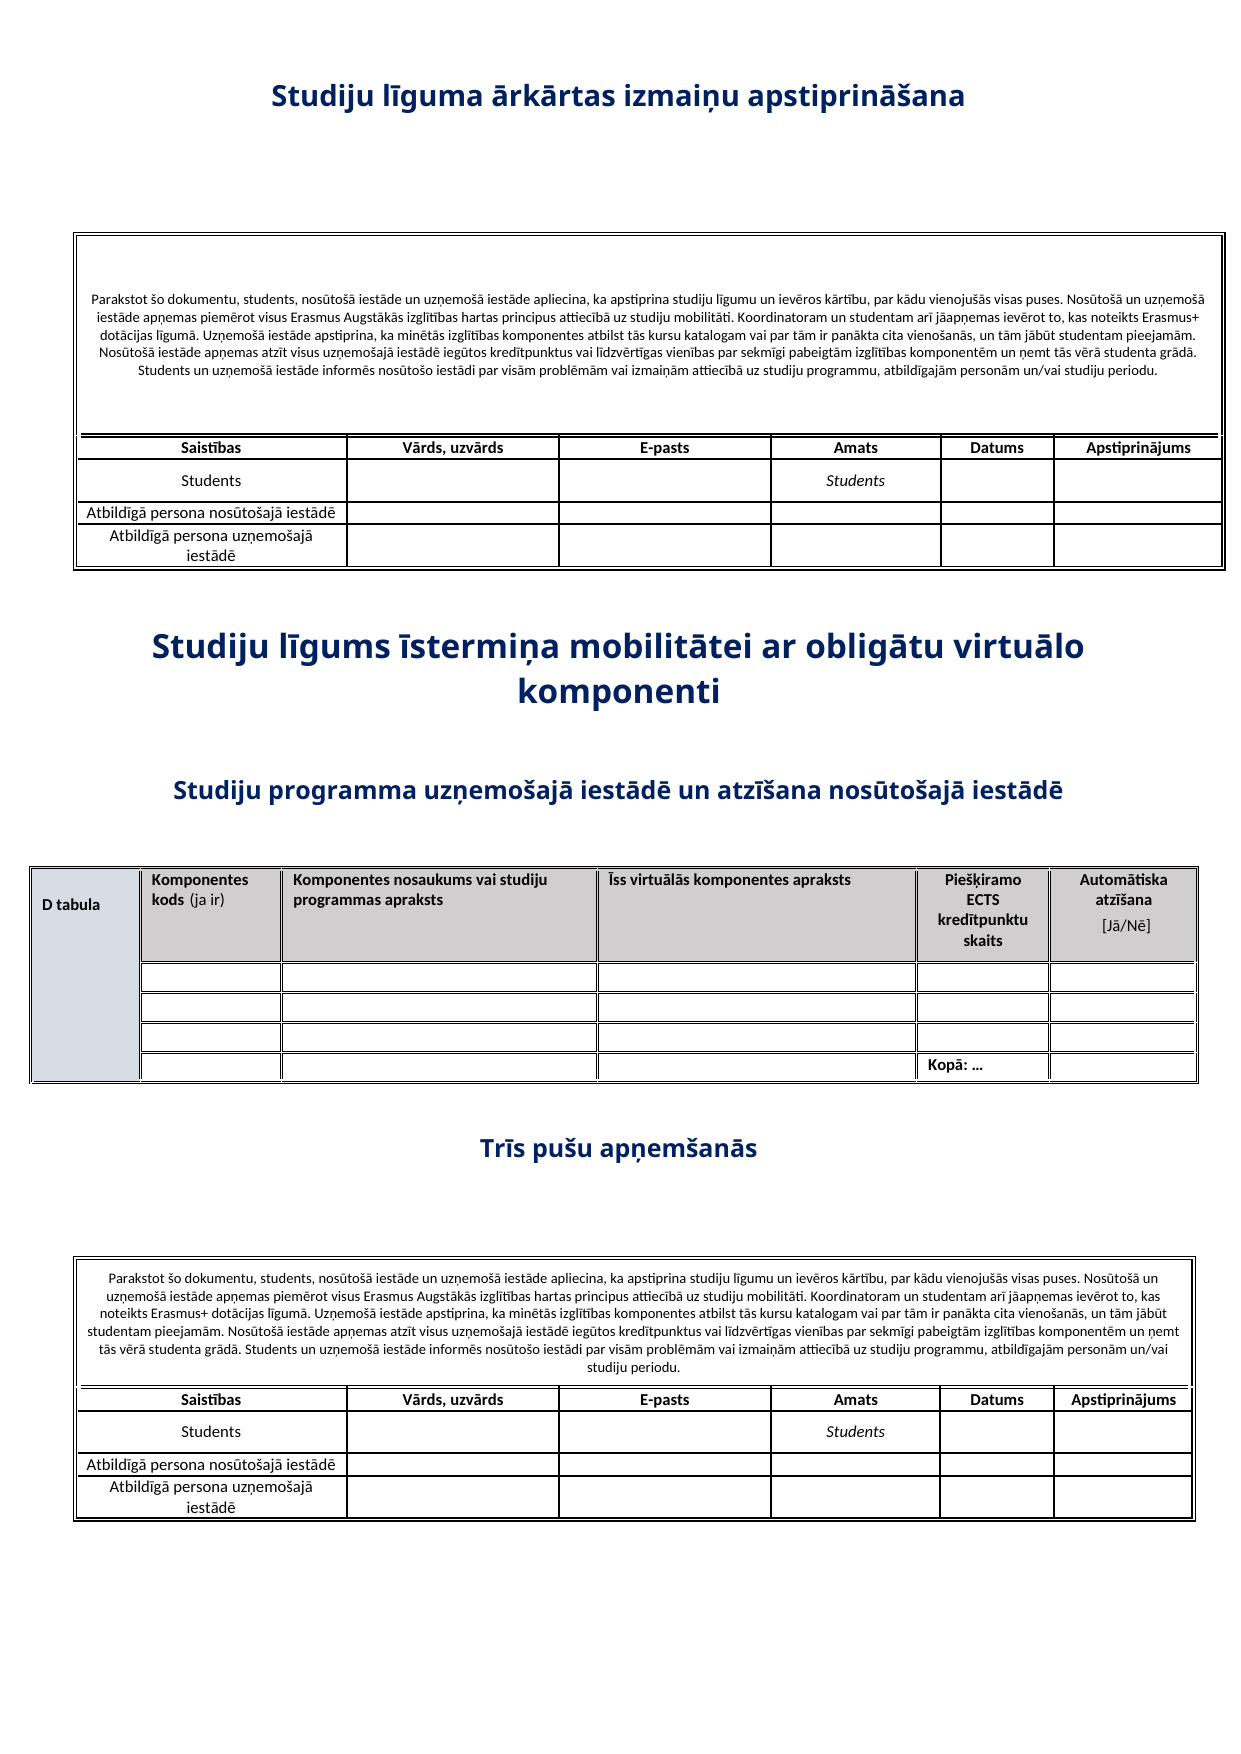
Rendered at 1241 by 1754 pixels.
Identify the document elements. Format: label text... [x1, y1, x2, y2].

table_cell [1051, 991, 1196, 1021]
table_cell [560, 1477, 770, 1517]
table_cell [1055, 1412, 1191, 1452]
table_cell [599, 1024, 915, 1051]
table_cell [942, 460, 1053, 501]
table_cell [918, 1024, 1048, 1051]
table_cell [348, 1412, 558, 1452]
table_cell [348, 503, 558, 523]
table_cell Datums [941, 1389, 1053, 1409]
table_cell [348, 1454, 558, 1474]
table_cell Atbildīgā persona nosūtošajā iestādē [77, 502, 346, 523]
table_cell [1055, 525, 1221, 566]
text Studiju programma uzņemošajā iestādē un atzīšana nosūtošajā iestādē [75, 773, 1162, 807]
table_header Piešķiramo ECTS kredītpunktu skaits [917, 869, 1049, 961]
text Studiju līgums īstermiņa mobilitātei ar obligātu virtuālo komponenti [75, 623, 1162, 713]
table_cell [599, 994, 915, 1021]
table_cell Apstiprinājums [1055, 433, 1223, 458]
table_cell [140, 1051, 282, 1081]
table_cell [772, 1477, 939, 1517]
table_cell Vārds, uzvārds [348, 438, 558, 458]
table_cell [560, 503, 770, 523]
table_cell [1055, 503, 1221, 523]
table_cell [1055, 460, 1221, 501]
table_cell [918, 994, 1048, 1021]
table_cell [941, 1477, 1053, 1517]
table_cell Students [772, 460, 940, 501]
table_cell Saistības [75, 433, 346, 458]
table_cell [560, 525, 770, 566]
table_cell Saistības [75, 1385, 346, 1409]
text Trīs pušu apņemšanās [75, 1131, 1162, 1165]
table_header Komponentes kods (ja ir) [140, 867, 282, 961]
table_cell [1055, 1454, 1191, 1474]
table_cell E-pasts [560, 438, 770, 458]
table_cell [560, 460, 770, 501]
table_cell [283, 1024, 596, 1051]
table_cell [348, 525, 558, 566]
table_cell E-pasts [560, 1389, 770, 1409]
table_cell Kopā: … [917, 1054, 1049, 1081]
table_cell Amats [772, 438, 940, 458]
table_cell [282, 1054, 597, 1081]
table_cell Vārds, uzvārds [348, 1389, 558, 1409]
table_cell Datums [942, 438, 1053, 458]
table_cell Amats [772, 1389, 939, 1409]
table_cell [142, 964, 280, 991]
table_cell [283, 964, 596, 991]
table_cell Atbildīgā persona nosūtošajā iestādē [77, 1453, 346, 1474]
table_cell [348, 460, 558, 501]
table_cell Students [772, 1412, 939, 1452]
table_header Parakstot šo dokumentu, students, nosūtošā iestāde un uzņemošā iestāde apliecina, ka apstiprina studiju līgumu un ievēros kārtību, par kādu vienojušās visas puses. Nosūtošā un uzņemošā iestāde apņemas piemērot visus Erasmus Augstākās izglītības hartas principus attiecībā uz studiju mobilitāti. Koordinatoram un studentam arī jāapņemas ievērot to, kas noteikts Erasmus+ dotācijas līgumā. Uzņemošā iestāde apstiprina, ka minētās izglītības komponentes atbilst tās kursu katalogam vai par tām ir panākta cita vienošanās, un tām jābūt studentam pieejamām. Nosūtošā iestāde apņemas atzīt visus uzņemošajā iestādē iegūtos kredītpunktus vai līdzvērtīgas vienības par sekmīgi pabeigtām izglītības komponentēm un ņemt tās vērā studenta grādā. Students un uzņemošā iestāde informēs nosūtošo iestādi par visām problēmām vai izmaiņām attiecībā uz studiju programmu, atbildīgajām personām un/vai studiju periodu. [77, 1260, 1191, 1384]
table_header Īss virtuālās komponentes apraksts [597, 867, 917, 961]
table_cell Atbildīgā persona uzņemošajā iestādē [77, 524, 346, 566]
table_cell [560, 1412, 770, 1452]
table_cell [1051, 1021, 1196, 1051]
table_cell [283, 994, 596, 1021]
table_cell [348, 1477, 558, 1517]
table_cell [918, 964, 1048, 991]
table_cell [941, 1454, 1053, 1474]
table_cell [597, 1051, 917, 1081]
table_cell [942, 503, 1053, 523]
table_cell [1050, 1051, 1198, 1081]
table_header Komponentes nosaukums vai studiju programmas apraksts [282, 869, 597, 961]
table_cell [1051, 961, 1196, 991]
table_cell Apstiprinājums [1055, 1385, 1194, 1409]
text Studiju līguma ārkārtas izmaiņu apstiprināšana [75, 75, 1162, 115]
table_cell [772, 503, 940, 523]
table_header D tabula [32, 869, 140, 1081]
table_cell [772, 525, 940, 566]
table_cell [941, 1412, 1053, 1452]
table_cell [142, 994, 280, 1021]
table_cell [942, 525, 1053, 566]
table_cell [142, 1024, 280, 1051]
table_cell Students [77, 1411, 346, 1452]
table_header Automātiska atzīšana [Jā/Nē] [1050, 869, 1196, 961]
table_cell [599, 964, 915, 991]
table_cell [1055, 1477, 1191, 1517]
table_cell Atbildīgā persona uzņemošajā iestādē [77, 1476, 346, 1517]
table_cell [772, 1454, 939, 1474]
table_header Parakstot šo dokumentu, students, nosūtošā iestāde un uzņemošā iestāde apliecina, ka apstiprina studiju līgumu un ievēros kārtību, par kādu vienojušās visas puses. Nosūtošā un uzņemošā iestāde apņemas piemērot visus Erasmus Augstākās izglītības hartas principus attiecībā uz studiju mobilitāti. Koordinatoram un studentam arī jāapņemas ievērot to, kas noteikts Erasmus+ dotācijas līgumā. Uzņemošā iestāde apstiprina, ka minētās izglītības komponentes atbilst tās kursu katalogam vai par tām ir panākta cita vienošanās, un tām jābūt studentam pieejamām. Nosūtošā iestāde apņemas atzīt visus uzņemošajā iestādē iegūtos kredītpunktus vai līdzvērtīgas vienības par sekmīgi pabeigtām izglītības komponentēm un ņemt tās vērā studenta grādā. Students un uzņemošā iestāde informēs nosūtošo iestādi par visām problēmām vai izmaiņām attiecībā uz studiju programmu, atbildīgajām personām un/vai studiju periodu. [77, 236, 1221, 433]
table_cell Students [77, 459, 346, 501]
table_cell [560, 1454, 770, 1474]
